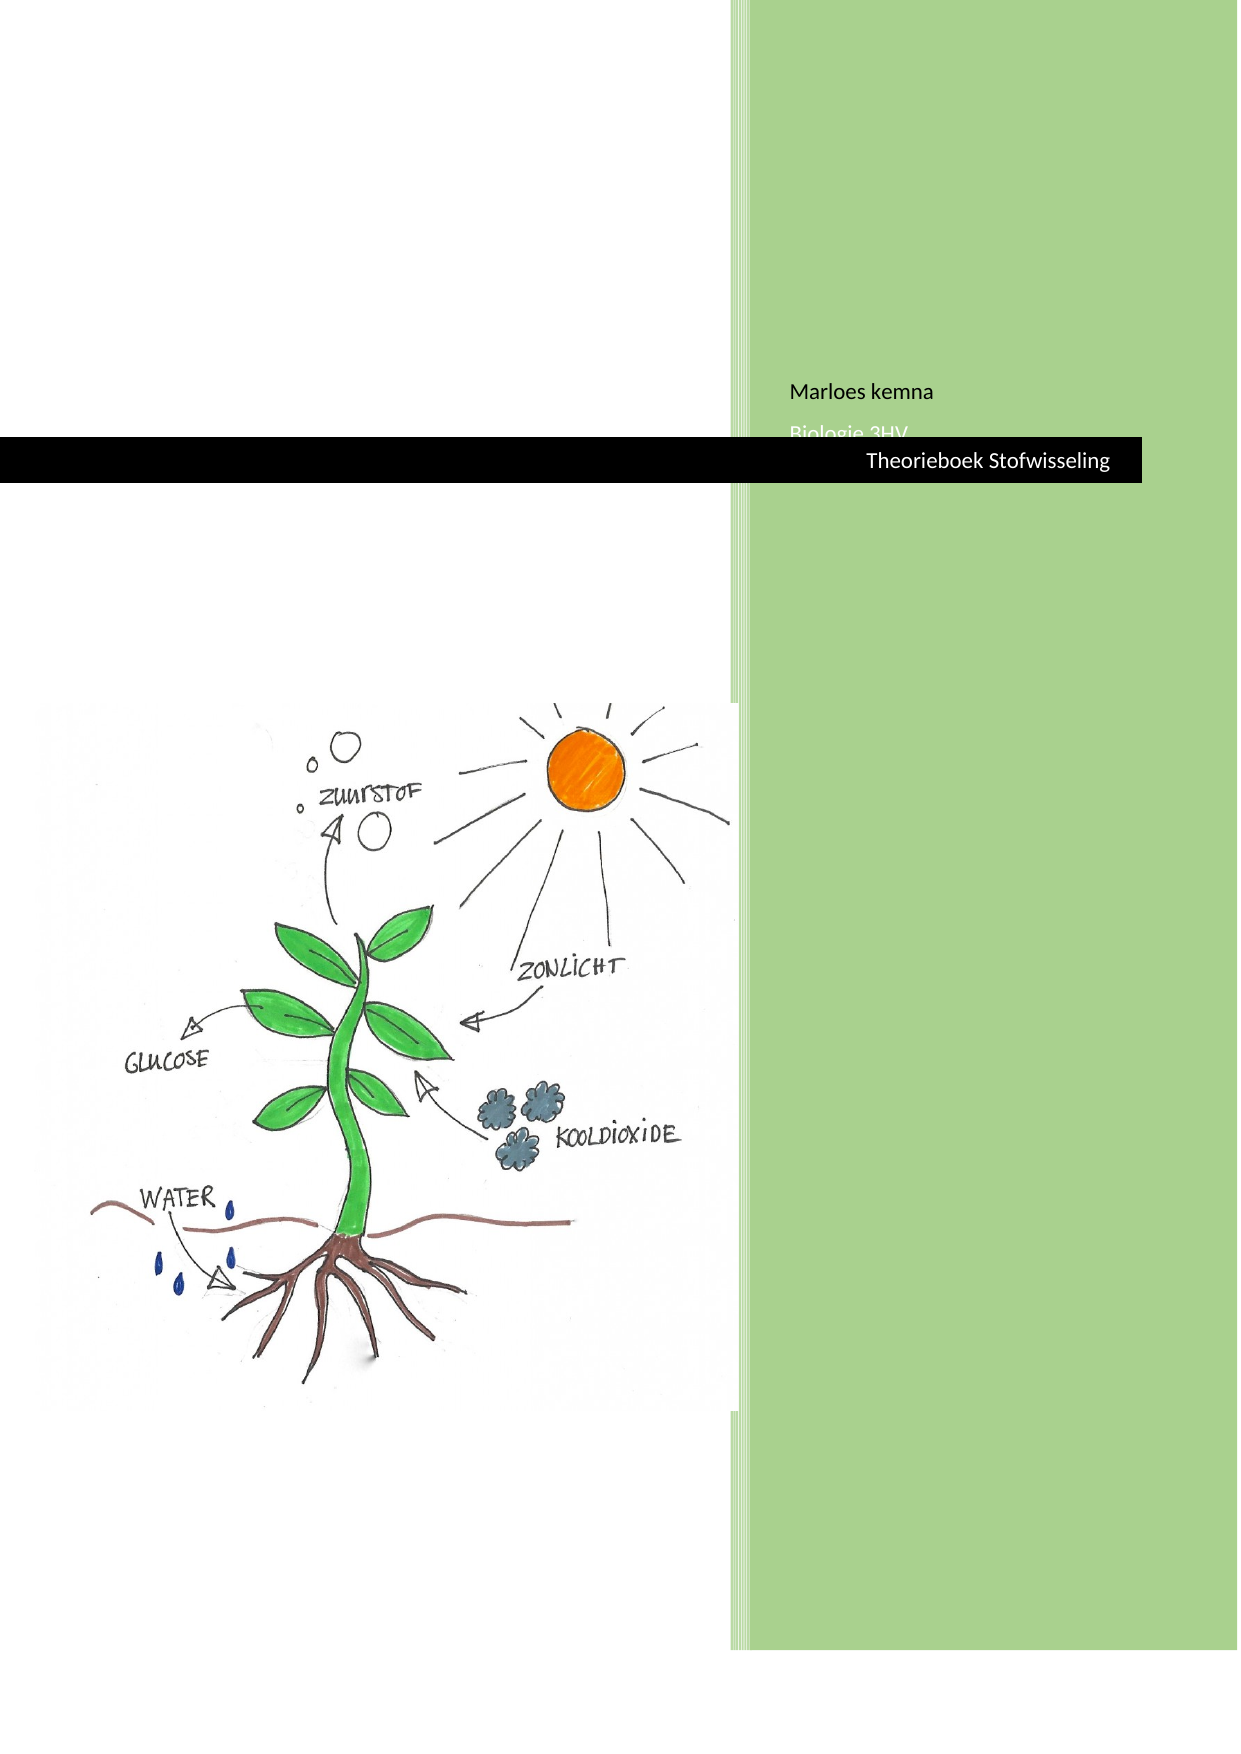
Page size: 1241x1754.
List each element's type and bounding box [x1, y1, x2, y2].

picture [34, 703, 739, 1411]
